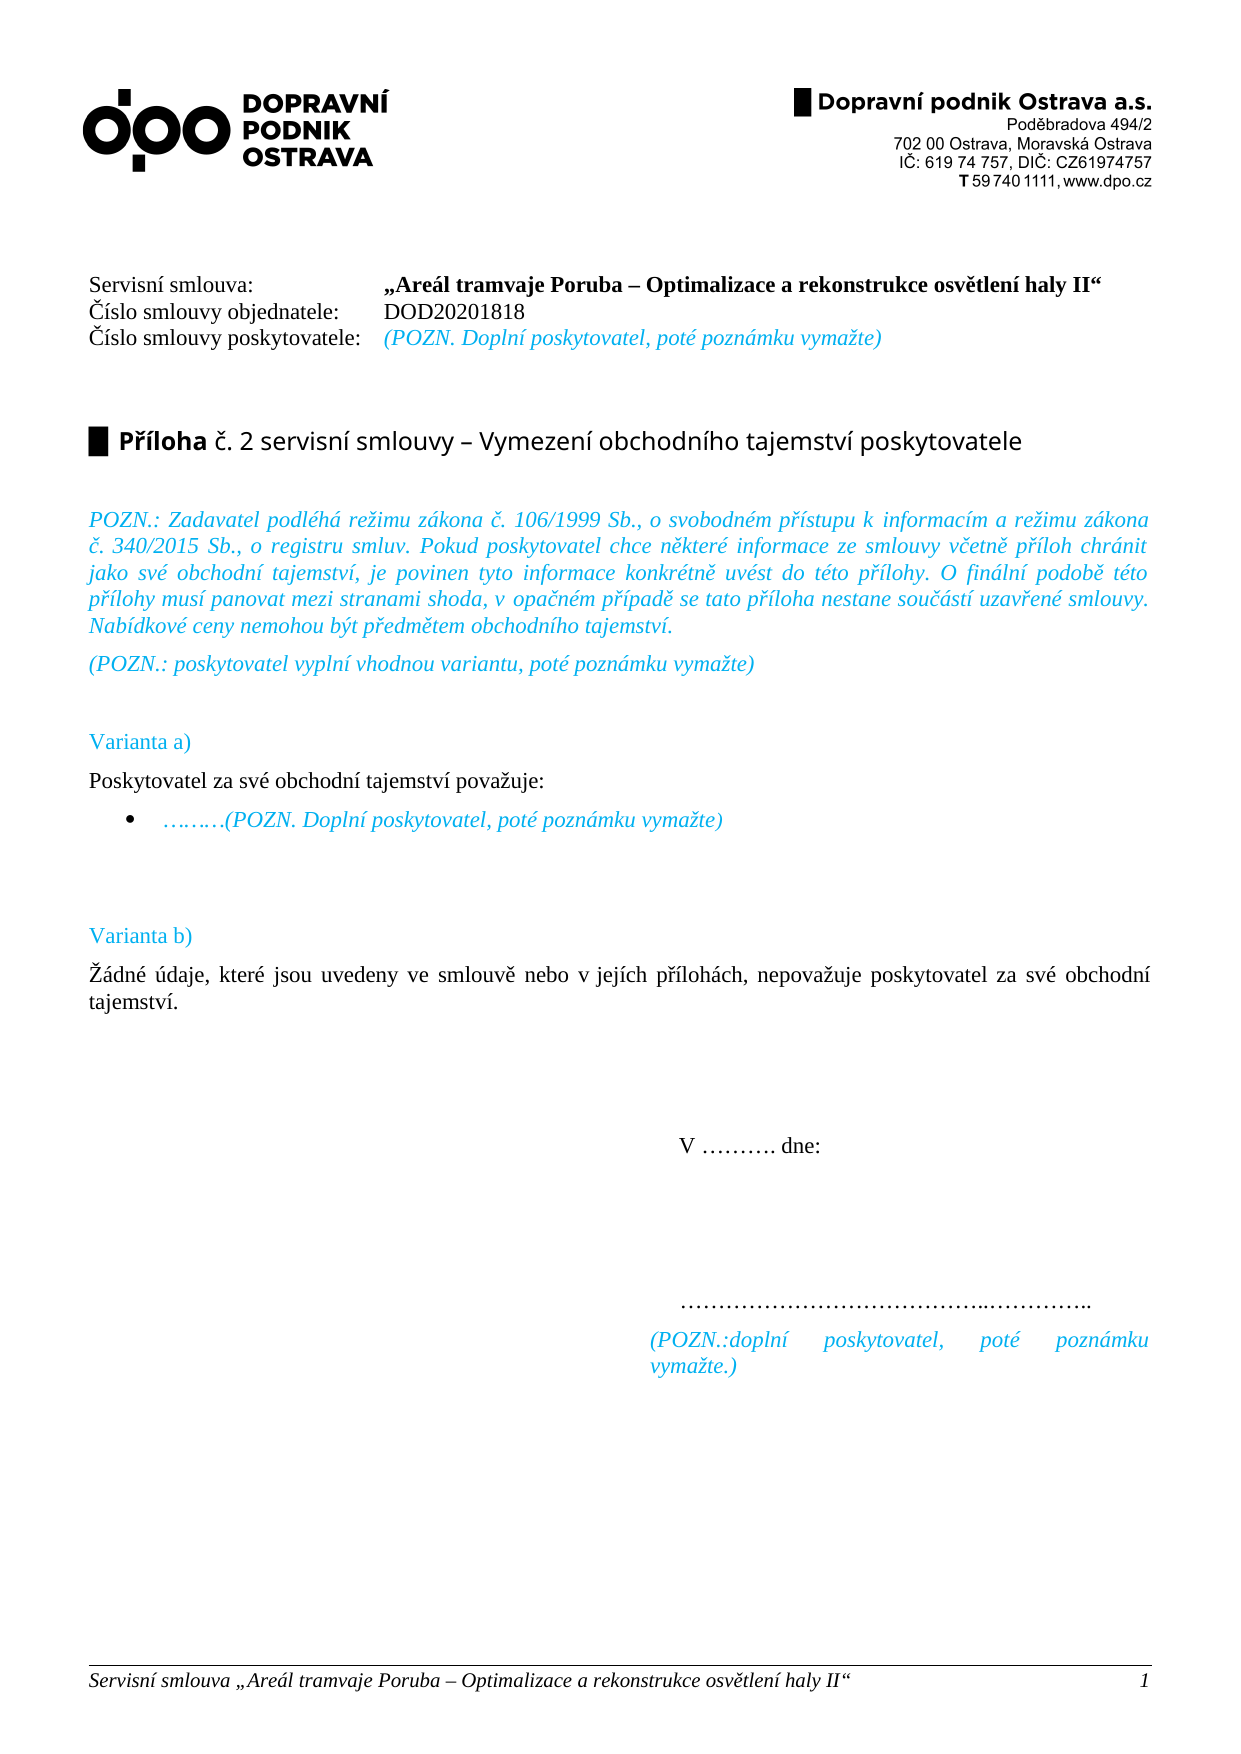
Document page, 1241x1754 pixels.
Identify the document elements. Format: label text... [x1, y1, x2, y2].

text …………………………………..………….. [89, 1287, 1152, 1314]
text Varianta b) [89, 922, 1152, 949]
text Číslo smlouvy poskytovatele: (POZN. Doplní poskytovatel, poté poznámku vymažte) [89, 324, 1152, 351]
text Číslo smlouvy objednatele: DOD20201818 [89, 298, 1152, 324]
text Varianta a) [89, 728, 1152, 754]
text Žádné údaje, které jsou uvedeny ve smlouvě nebo v jejích přílohách, nepovažuje poskytovatel za své obchodní tajemství. [89, 961, 1152, 1014]
text Servisní smlouva: „Areál tramvaje Poruba – Optimalizace a rekonstrukce osvětlení haly II“ [89, 272, 1152, 298]
text (POZN.: poskytovatel vyplní vhodnou variantu, poté poznámku vymažte) [89, 651, 1152, 677]
list ………(POZN. Doplní poskytovatel, poté poznámku vymažte) [126, 806, 1152, 832]
picture [82, 89, 390, 172]
picture [794, 88, 1152, 190]
text Poskytovatel za své obchodní tajemství považuje: [89, 767, 1152, 793]
subtitle Příloha č. 2 servisní smlouvy – Vymezení obchodního tajemství poskytovatele [89, 426, 1152, 456]
picture [547, 518, 553, 527]
text V ………. dne: [89, 1132, 1152, 1158]
text POZN.: Zadavatel podléhá režimu zákona č. 106/1999 Sb., o svobodném přístupu k informacím a režimu zákona č. 340/2015 Sb., o registru smluv. Pokud poskytovatel chce některé informace ze smlouvy včetně příloh chránit jako své obchodní tajemství, je povinen tyto informace konkrétně uvést do této přílohy. O finální podobě této přílohy musí panovat mezi stranami shoda, v opačném případě se tato příloha nestane součástí uzavřené smlouvy. Nabídkové ceny nemohou být předmětem obchodního tajemství. [89, 506, 1152, 638]
text (POZN.:doplní poskytovatel, poté poznámku vymažte.) [89, 1326, 1152, 1379]
